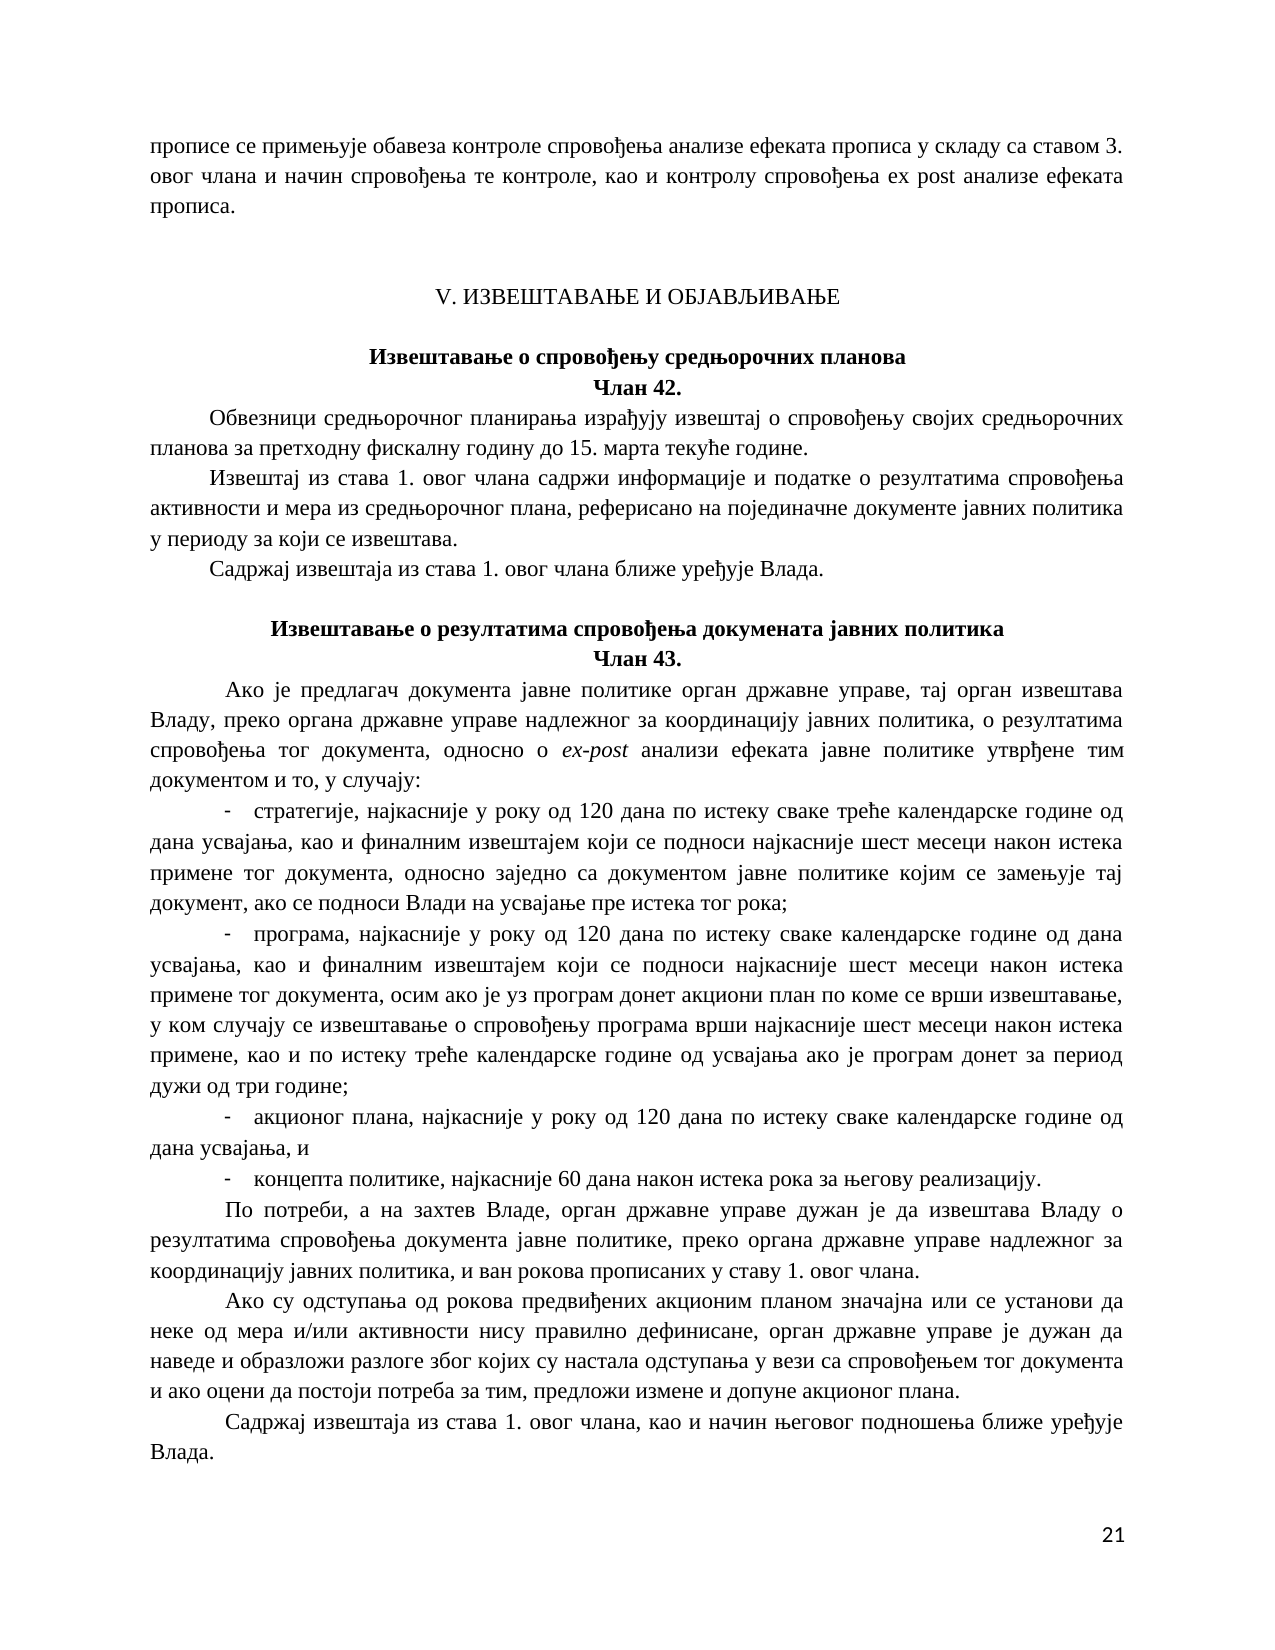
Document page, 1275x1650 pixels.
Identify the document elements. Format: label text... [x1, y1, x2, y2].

list акционог плана, најкасније у року од 120 дана по истеку сваке календарске године од дана усвајања, и [150, 1102, 1125, 1160]
text Ако је предлагач документа јавне политике орган државне управе, тај орган извештава Владу, преко органа државне управе надлежног за координацију јавних политика, о резултатима спровођења тог документа, односно о ex-post анализи ефеката јавне политике утврђене тим документом и то, у случају: [150, 676, 1125, 793]
text По потреби, а на захтев Владе, орган државне управе дужан је да извештава Владу о резултатима спровођења документа јавне политике, преко органа државне управе надлежног за координацију јавних политика, и ван рокова прописаних у ставу 1. овог члана. [150, 1196, 1125, 1283]
text Обвезници средњорочног планирања израђују извештај о спровођењу својих средњорочних планова за претходну фискалну годину до 15. марта текуће године. [150, 404, 1125, 460]
text Извештавање о спровођењу средњорочних планова [150, 343, 1125, 370]
text Члан 43. [150, 646, 1125, 672]
list концепта политике, најкасније 60 дана након истека рока за његову реализацију. [150, 1164, 1125, 1192]
text Извештај из става 1. овог члана садржи информације и податке о резултатима спровођења активности и мера из средњорочног плана, реферисано на појединачне документе јавних политика у периоду за који се извештава. [150, 464, 1125, 551]
text Извештавање о резултатима спровођења докумената јавних политика [150, 615, 1125, 642]
text Ако су одступања од рокова предвиђених акционим планом значајна или се установи да неке од мера и/или активности нису правилно дефинисане, орган државне управе је дужан да наведе и образложи разлоге због којих су настала одступања у вези са спровођењем тог документа и ако оцени да постоји потреба за тим, предложи измене и допуне акционог плана. [150, 1287, 1125, 1404]
text Члан 42. [150, 374, 1125, 400]
text Садржај извештаја из става 1. овог члана, као и начин његовог подношења ближе уређује Влада. [150, 1408, 1125, 1464]
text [150, 132, 1125, 219]
list стратегије, најкасније у року од 120 дана по истеку сваке треће календарске године од дана усвајања, као и финалним извештајем који се подноси најкасније шест месеци након истека примене тог документа, односно заједно са документом јавне политике којим се замењује тај документ, ако се подноси Влади на усвајање пре истека тог рока; [150, 797, 1125, 915]
text Садржај извештаја из става 1. овог члана ближе уређује Влада. [150, 555, 1125, 581]
list програма, најкасније у року од 120 дана по истеку сваке календарске године од дана усвајања, као и финалним извештајем који се подноси најкасније шест месеци након истека примене тог документа, осим ако је уз програм донет акциони план по коме се врши извештавање, у ком случају се извештавање о спровођењу програма врши најкасније шест месеци након истека примене, као и по истеку треће календарске године од усвајања ако је програм донет за период дужи од три године; [150, 919, 1125, 1098]
text V. ИЗВЕШТАВАЊЕ И ОБЈАВЉИВАЊЕ [150, 283, 1125, 309]
